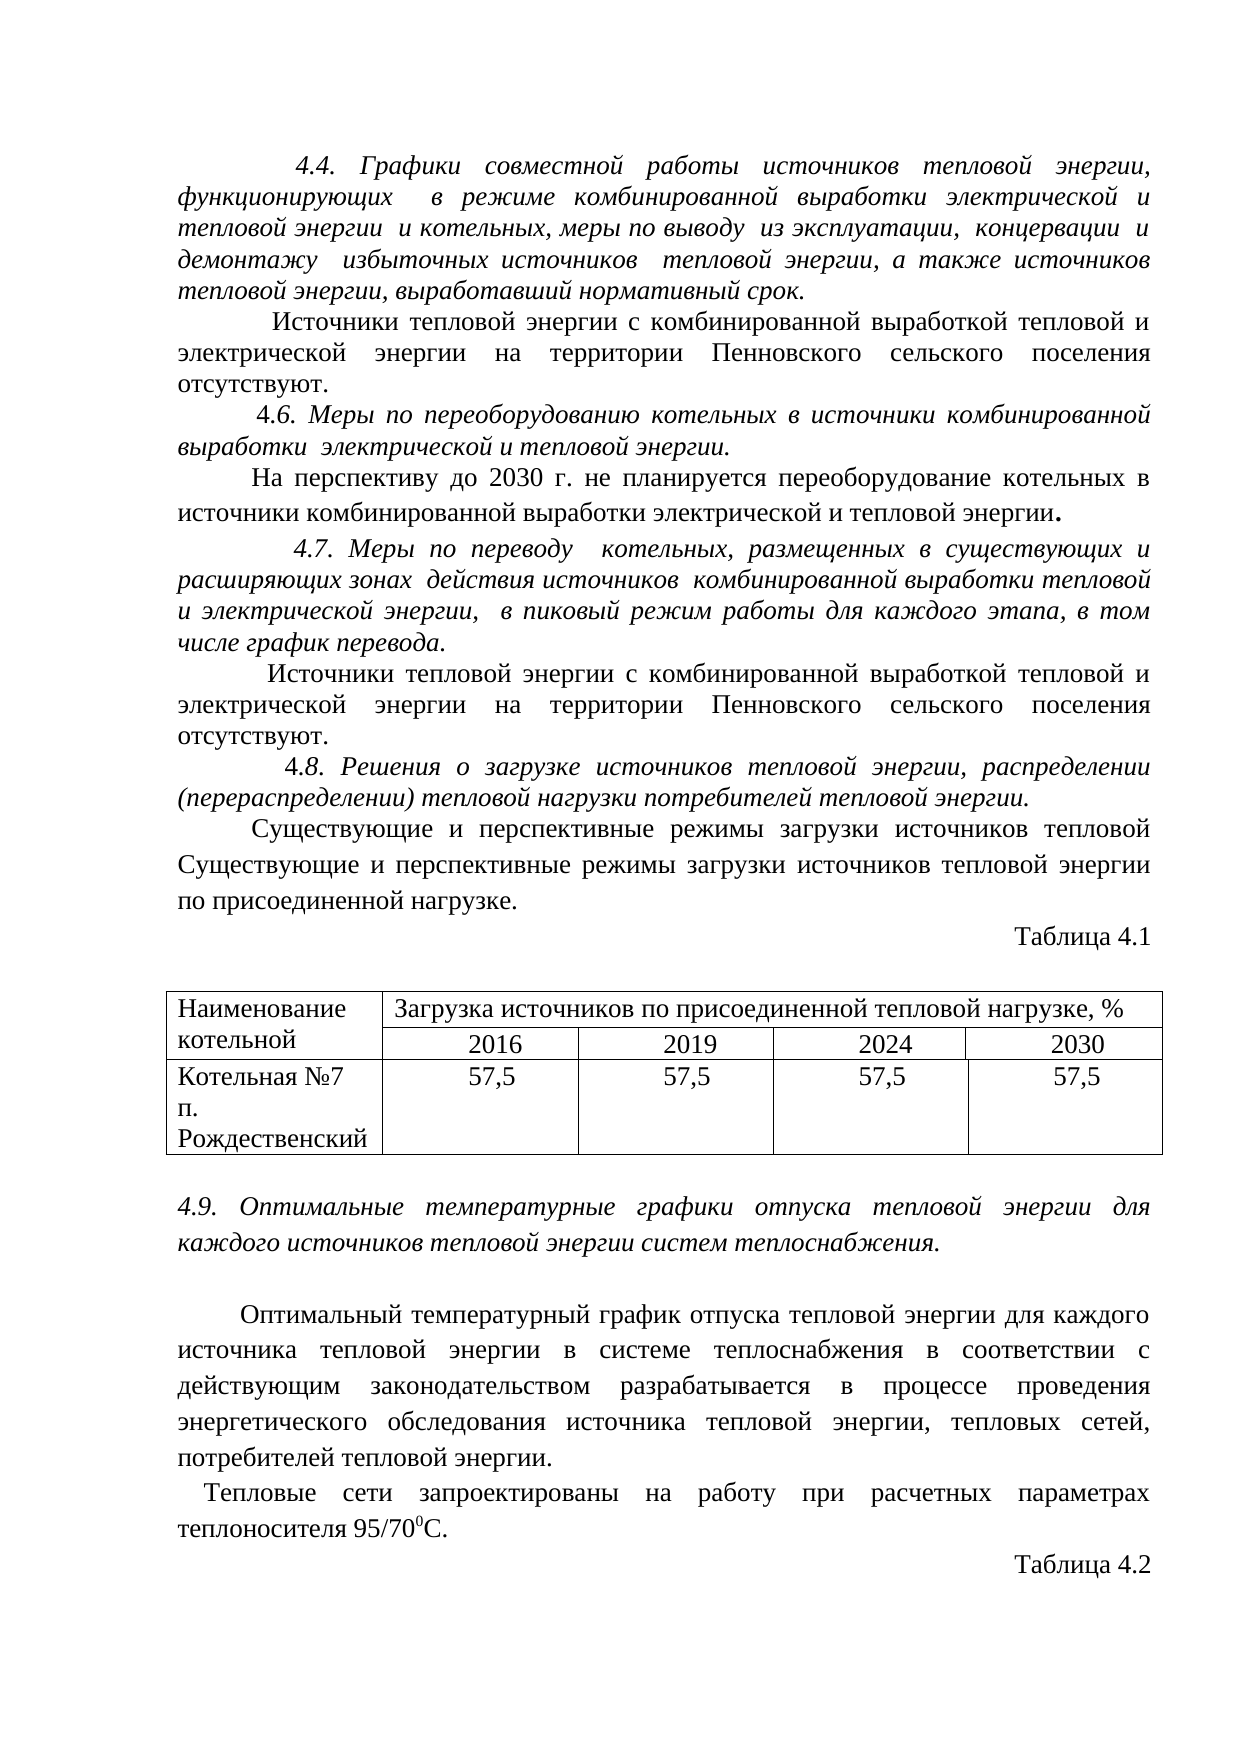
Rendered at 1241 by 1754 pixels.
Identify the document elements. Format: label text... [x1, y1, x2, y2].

table_header Наименование котельной [167, 992, 382, 1059]
subtitle 4.7. Меры по переводу котельных, размещенных в существующих и расширяющих зонах действия источников комбинированной выработки тепловой и электрической энергии, в пиковый режим работы для каждого этапа, в том числе график перевода. [177, 532, 1152, 657]
text 4.9. Оптимальные температурные графики отпуска тепловой энергии для каждого источников тепловой энергии систем теплоснабжения. [177, 1191, 1152, 1257]
table_cell 2016 [383, 1028, 578, 1059]
text Таблица 4.2 [177, 1548, 1152, 1579]
table_cell 2019 [579, 1028, 773, 1059]
text 4.8. Решения о загрузке источников тепловой энергии, распределении (перераспределении) тепловой нагрузки потребителей тепловой энергии. [177, 750, 1152, 812]
table_cell 57,5 [774, 1060, 968, 1154]
text Тепловые сети запроектированы на работу при расчетных параметрах теплоносителя 95/700С. [177, 1476, 1152, 1543]
text На перспективу до 2030 г. не планируется переоборудование котельных в источники комбинированной выработки электрической и тепловой энергии. [177, 461, 1152, 528]
table_cell Котельная №7 п. Рождественский [167, 1060, 382, 1154]
text Источники тепловой энергии с комбинированной выработкой тепловой и электрической энергии на территории Пенновского сельского поселения отсутствуют. [177, 305, 1152, 398]
table_cell 57,5 [579, 1060, 773, 1154]
text Оптимальный температурный график отпуска тепловой энергии для каждого источника тепловой энергии в системе теплоснабжения в соответствии с действующим законодательством разрабатывается в процессе проведения энергетического обследования источника тепловой энергии, тепловых сетей, потребителей тепловой энергии. [177, 1298, 1152, 1472]
table_cell 2030 [966, 1028, 1162, 1059]
table_cell 57,5 [969, 1060, 1162, 1154]
text Источники тепловой энергии с комбинированной выработкой тепловой и электрической энергии на территории Пенновского сельского поселения отсутствуют. [177, 657, 1152, 750]
text Таблица 4.1 [177, 920, 1152, 951]
subtitle 4.6. Меры по переоборудованию котельных в источники комбинированной выработки электрической и тепловой энергии. [177, 398, 1152, 461]
table_cell 57,5 [383, 1060, 578, 1154]
text Существующие и перспективные режимы загрузки источников тепловой Существующие и перспективные режимы загрузки источников тепловой энергии по присоединенной нагрузке. [177, 812, 1152, 915]
subtitle 4.4. Графики совместной работы источников тепловой энергии, функционирующих в режиме комбинированной выработки электрической и тепловой энергии и котельных, меры по выводу из эксплуатации, концервации и демонтажу избыточных источников тепловой энергии, а также источников тепловой энергии, выработавший нормативный срок. [177, 149, 1152, 305]
table_cell 2024 [774, 1028, 965, 1059]
table_header Загрузка источников по присоединенной тепловой нагрузке, % [383, 992, 1162, 1027]
